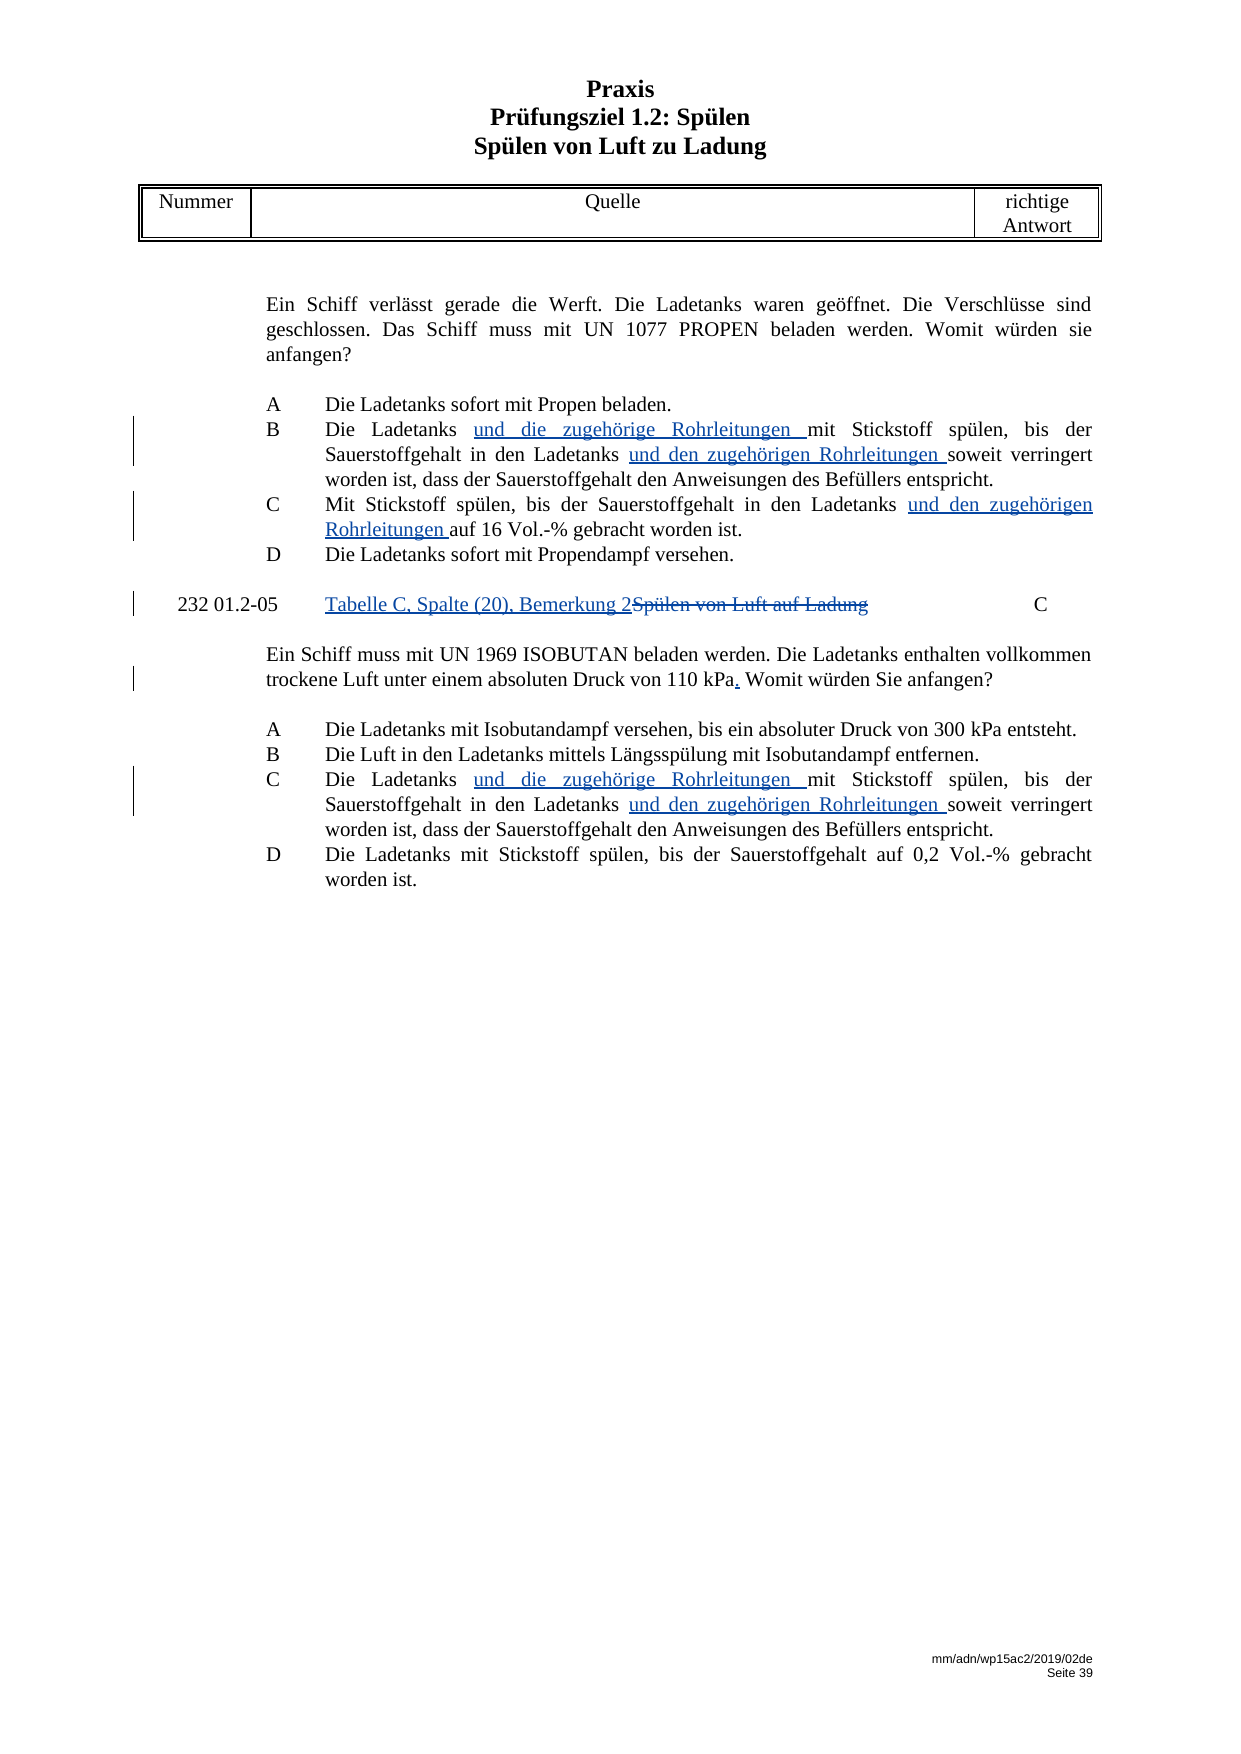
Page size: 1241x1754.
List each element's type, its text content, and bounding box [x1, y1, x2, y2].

text B Die Luft in den Ladetanks mittels Längsspülung mit Isobutandampf entfernen. [148, 741, 1093, 766]
text B Die Ladetanks mit Stickstoff spülen, bis der Sauerstoffgehalt in den Ladetanks soweit verringert worden ist, dass der Sauerstoffgehalt den Anweisungen des Befüllers entspricht. [148, 416, 1093, 491]
text 232 01.2-05 C [148, 591, 1093, 616]
text Ein Schiff verlässt gerade die Werft. Die Ladetanks waren geöffnet. Die Verschlüsse sind geschlossen. Das Schiff muss mit UN 1077 PROPEN beladen werden. Womit würden sie anfangen? [148, 291, 1093, 366]
text D Die Ladetanks mit Stickstoff spülen, bis der Sauerstoffgehalt auf 0,2 Vol.-% gebracht worden ist. [148, 841, 1093, 891]
text Ein Schiff muss mit UN 1969 ISOBUTAN beladen werden. Die Ladetanks enthalten vollkommen trockene Luft unter einem absoluten Druck von 110 kPa Womit würden Sie anfangen? [148, 641, 1093, 691]
text C Mit Stickstoff spülen, bis der Sauerstoffgehalt in den Ladetanks auf 16 Vol.-% gebracht worden ist. [148, 491, 1093, 541]
text D Die Ladetanks sofort mit Propendampf versehen. [148, 541, 1093, 566]
text A Die Ladetanks mit Isobutandampf versehen, bis ein absoluter Druck von 300 kPa entsteht. [148, 716, 1093, 741]
text A Die Ladetanks sofort mit Propen beladen. [148, 391, 1093, 416]
text C Die Ladetanks mit Stickstoff spülen, bis der Sauerstoffgehalt in den Ladetanks soweit verringert worden ist, dass der Sauerstoffgehalt den Anweisungen des Befüllers entspricht. [148, 766, 1093, 841]
